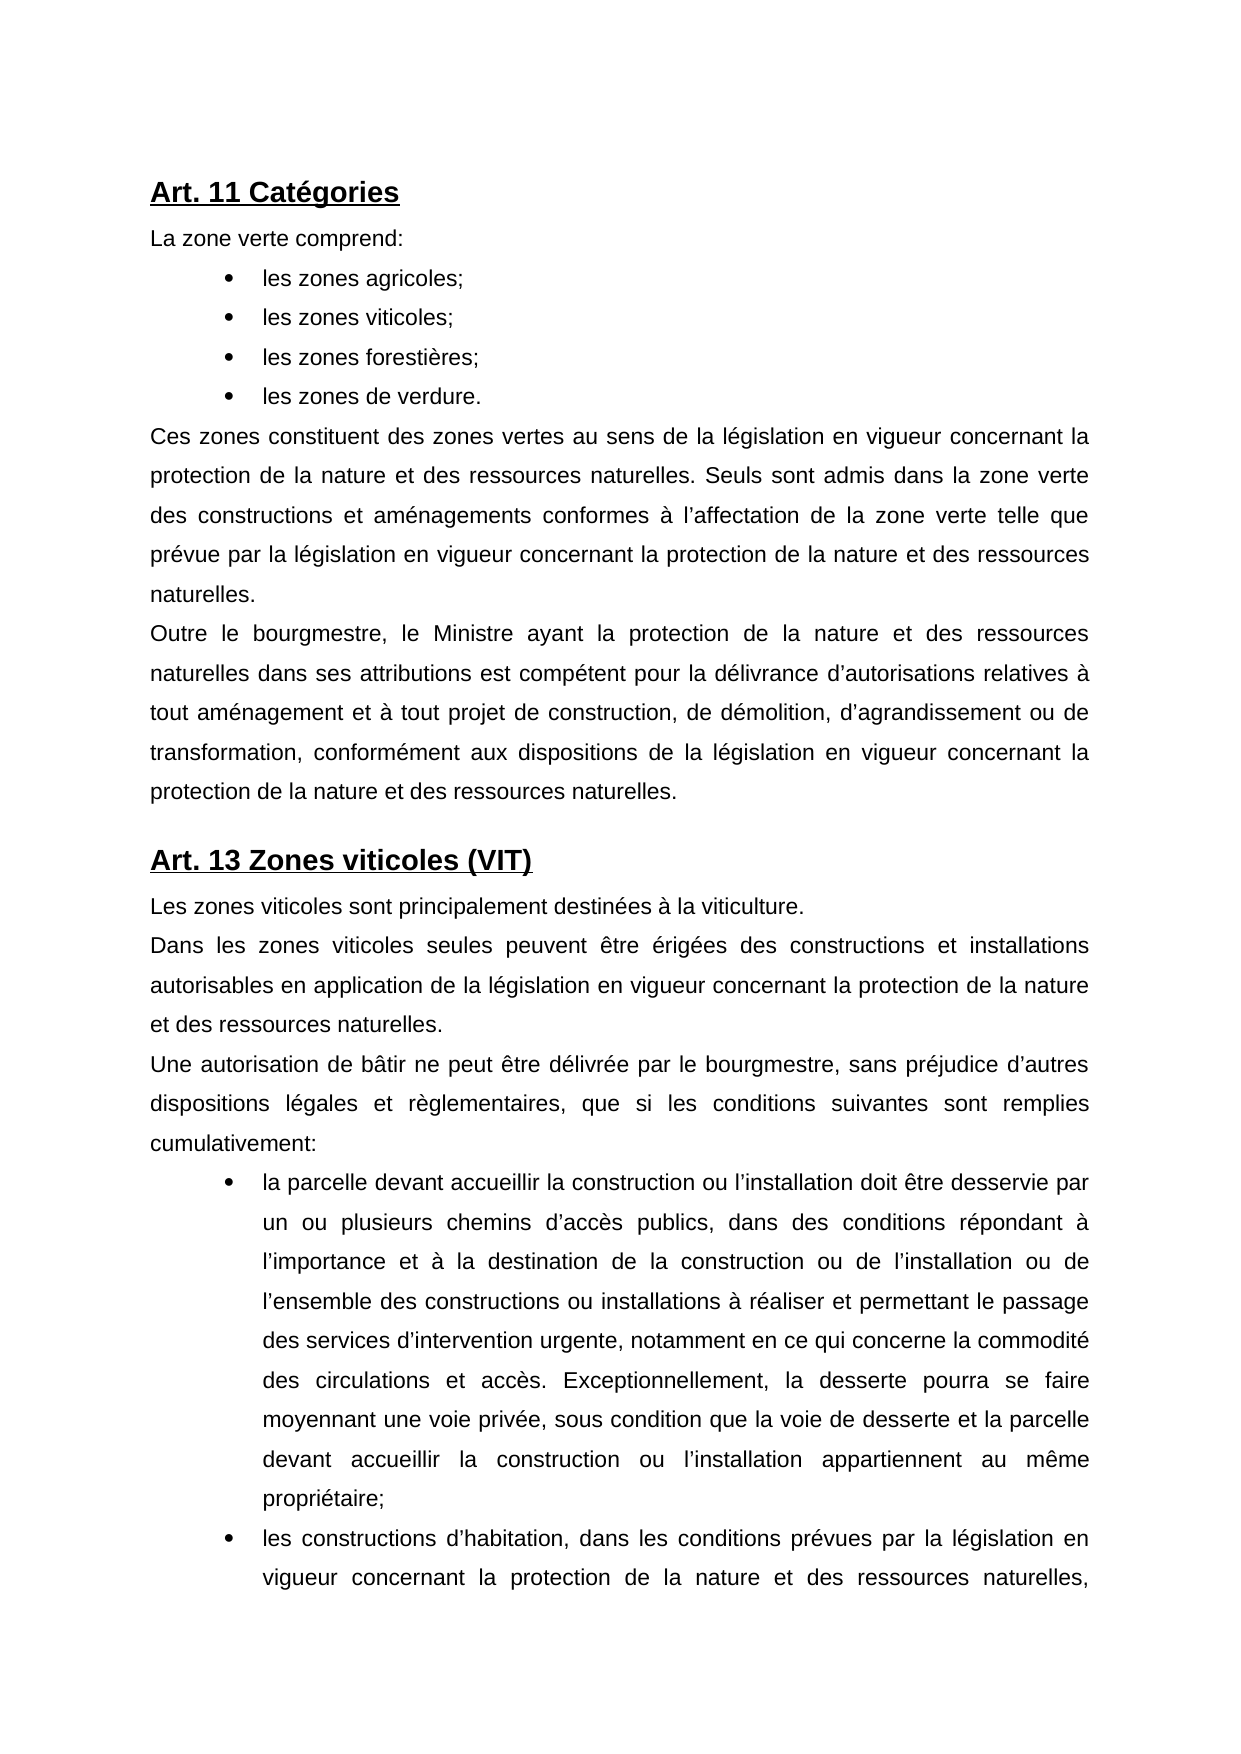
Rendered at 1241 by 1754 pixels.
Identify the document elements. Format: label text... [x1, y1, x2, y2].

text Dans les zones viticoles seules peuvent être érigées des constructions et installations autorisables en application de la législation en vigueur concernant la protection de la nature et des ressources naturelles. [150, 932, 1090, 1038]
text La zone verte comprend: [150, 225, 1090, 252]
text Ces zones constituent des zones vertes au sens de la législation en vigueur concernant la protection de la nature et des ressources naturelles. Seuls sont admis dans la zone verte des constructions et aménagements conformes à l’affectation de la zone verte telle que prévue par la législation en vigueur concernant la protection de la nature et des ressources naturelles. [150, 423, 1090, 607]
subtitle Art. 13 Zones viticoles (VIT) [150, 842, 1090, 876]
list les zones agricoles; [225, 265, 1090, 291]
list la parcelle devant accueillir la construction ou l’installation doit être desservie par un ou plusieurs chemins d’accès publics, dans des conditions répondant à l’importance et à la destination de la construction ou de l’installation ou de l’ensemble des constructions ou installations à réaliser et permettant le passage des services d’intervention urgente, notamment en ce qui concerne la commodité des circulations et accès. Exceptionnellement, la desserte pourra se faire moyennant une voie privée, sous condition que la voie de desserte et la parcelle devant accueillir la construction ou l’installation appartiennent au même propriétaire; [225, 1169, 1090, 1511]
text Outre le bourgmestre, le Ministre ayant la protection de la nature et des ressources naturelles dans ses attributions est compétent pour la délivrance d’autorisations relatives à tout aménagement et à tout projet de construction, de démolition, d’agrandissement ou de transformation, conformément aux dispositions de la législation en vigueur concernant la protection de la nature et des ressources naturelles. [150, 620, 1090, 804]
text Une autorisation de bâtir ne peut être délivrée par le bourgmestre, sans préjudice d’autres dispositions légales et règlementaires, que si les conditions suivantes sont remplies cumulativement: [150, 1051, 1090, 1156]
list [225, 1524, 1090, 1590]
subtitle Art. 11 Catégories [150, 175, 1090, 208]
list les zones forestières; [225, 344, 1090, 370]
text Les zones viticoles sont principalement destinées à la viticulture. [150, 893, 1090, 919]
list les zones de verdure. [225, 383, 1090, 409]
list les zones viticoles; [225, 304, 1090, 331]
